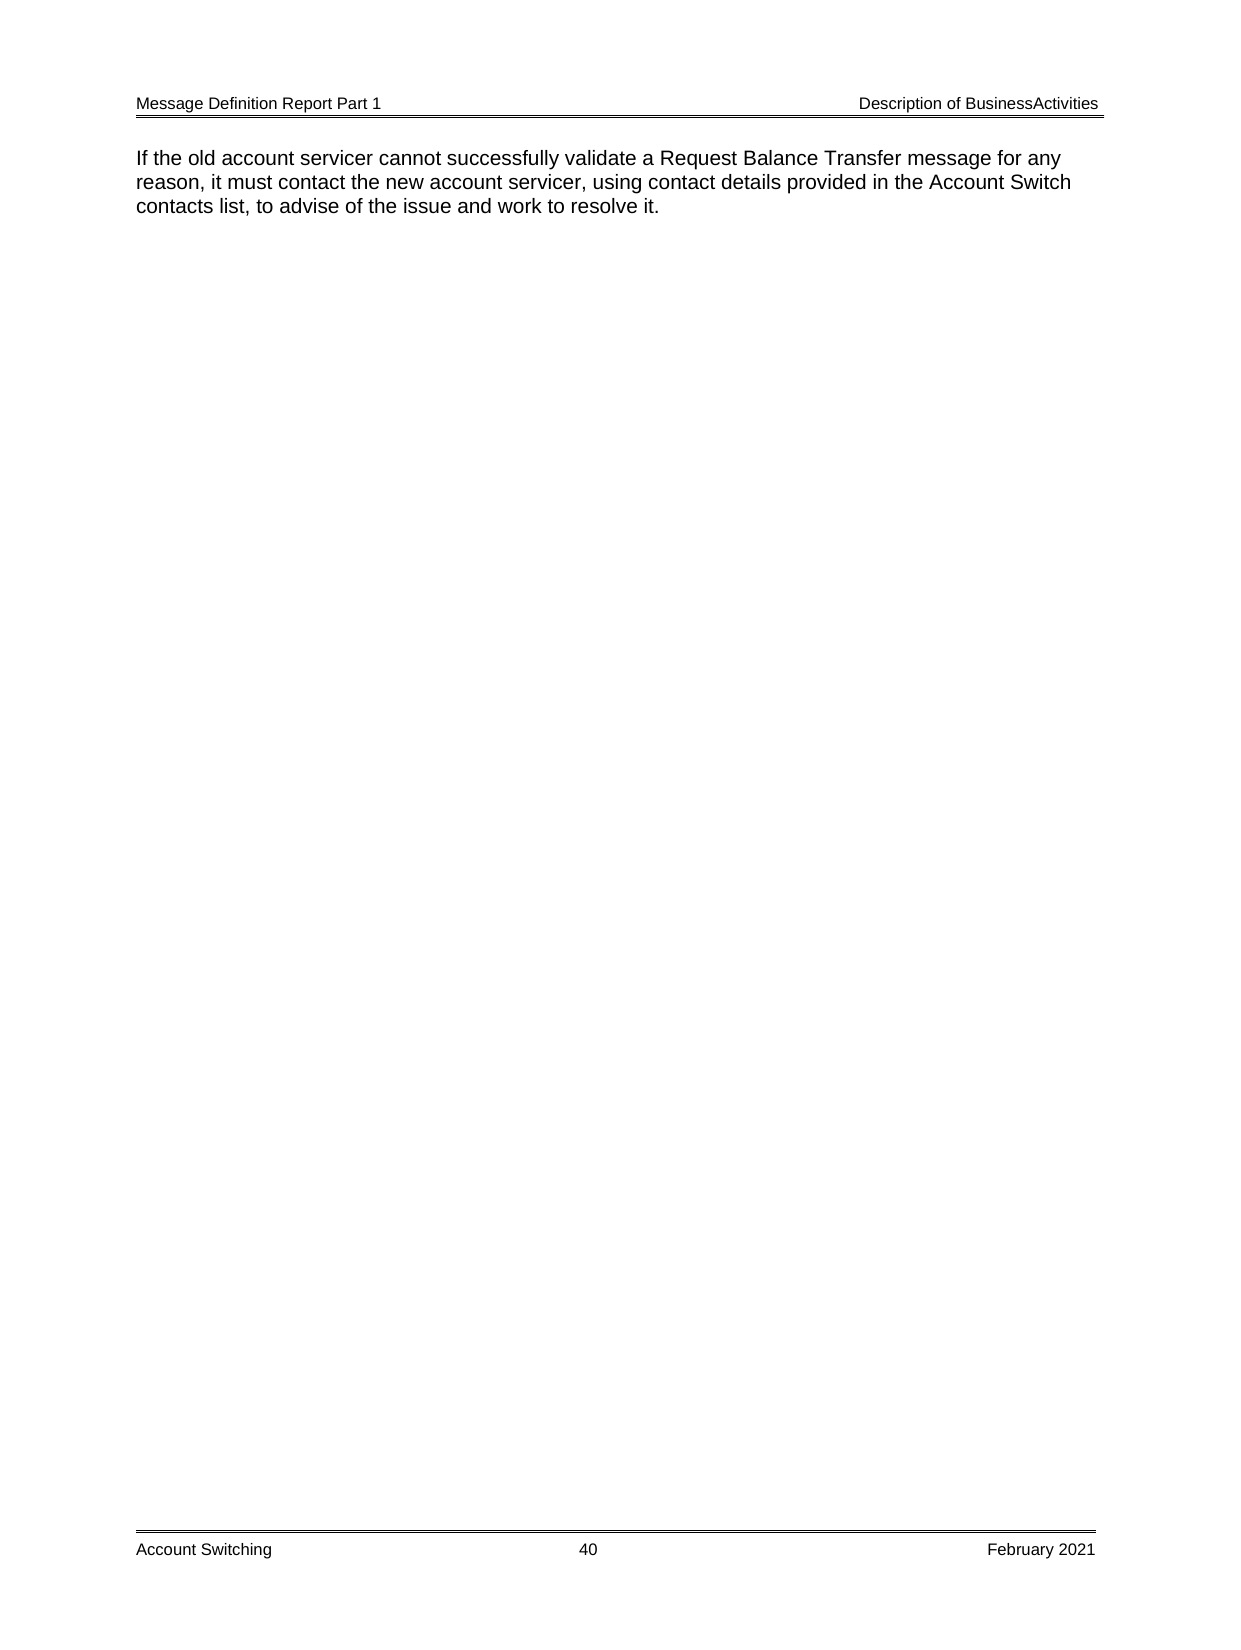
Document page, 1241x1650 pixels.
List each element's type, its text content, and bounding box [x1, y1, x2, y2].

text If the old account servicer cannot successfully validate a Request Balance Transfer message for any reason, it must contact the new account servicer, using contact details provided in the Account Switch contacts list, to advise of the issue and work to resolve it. [136, 146, 1104, 218]
